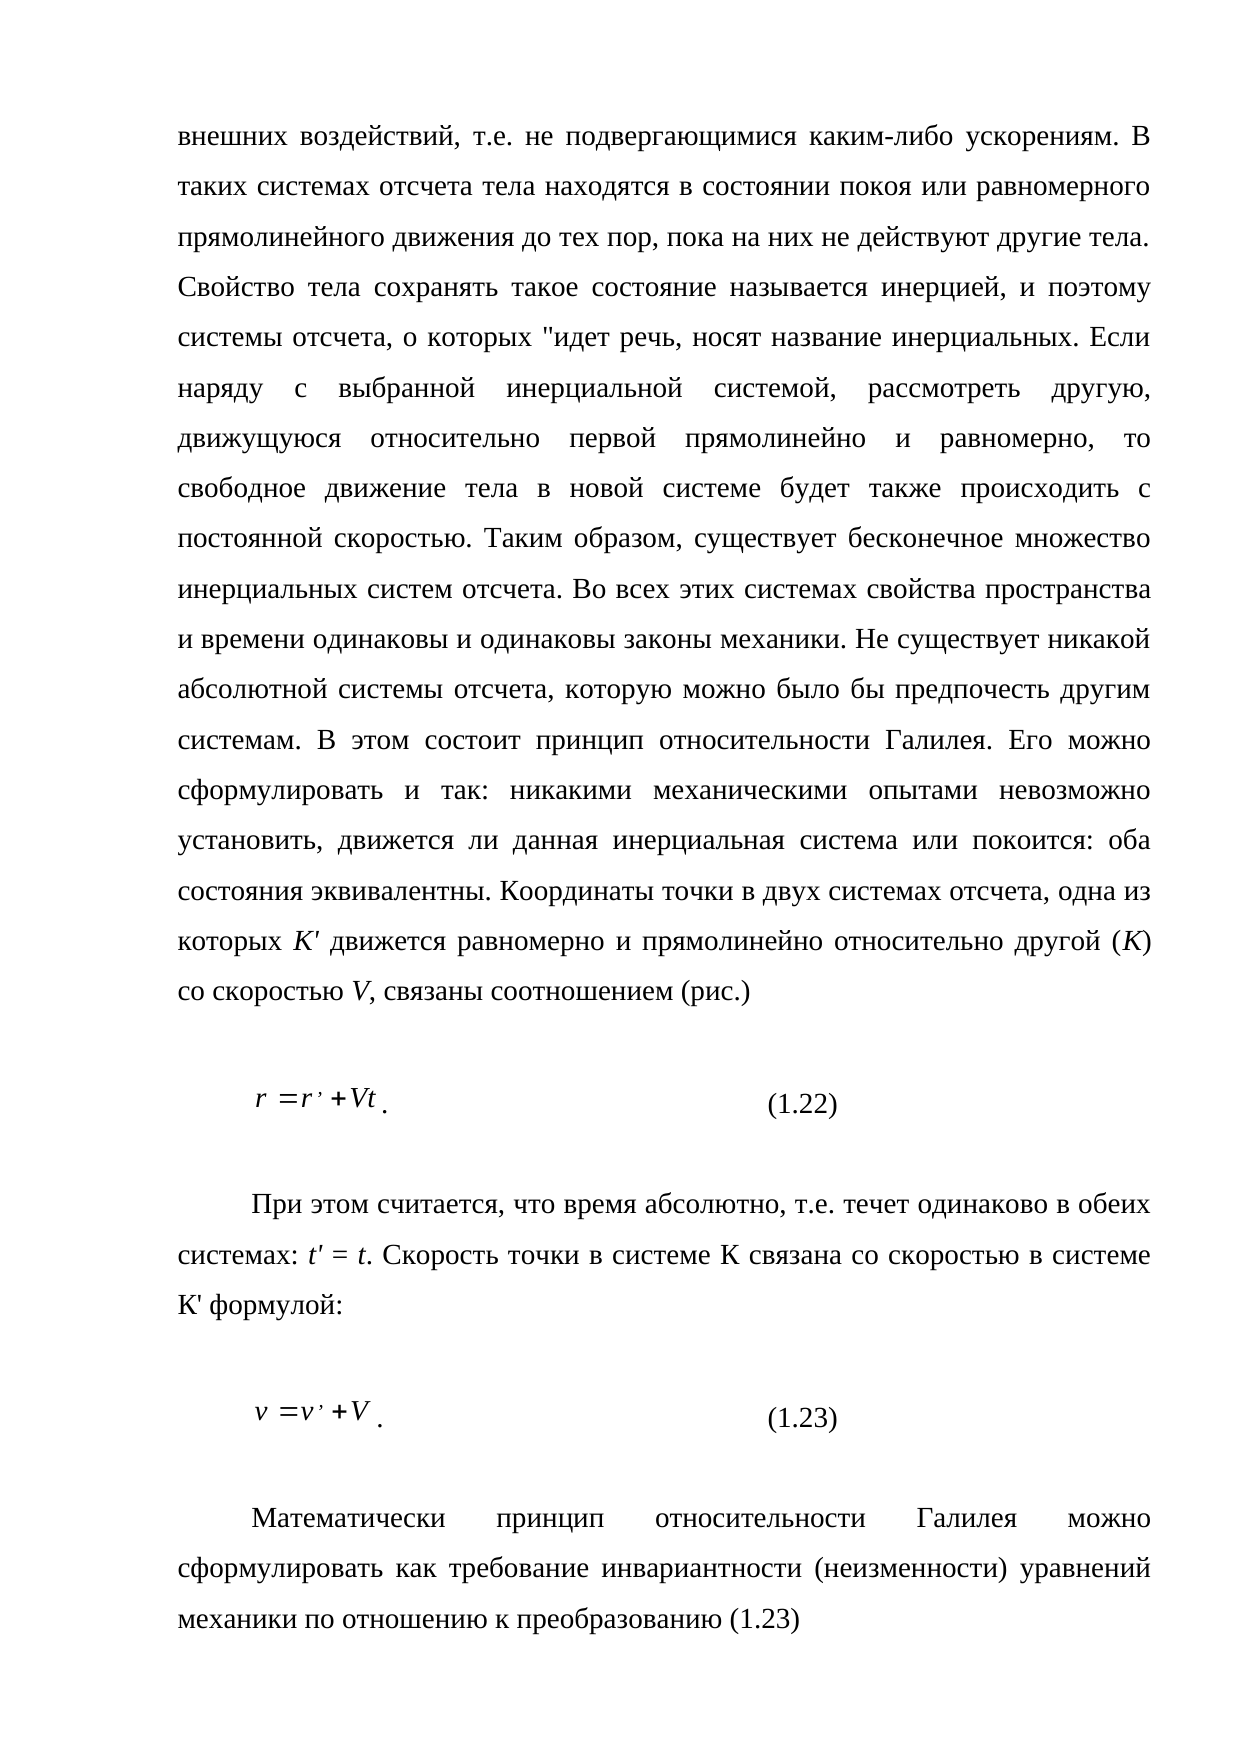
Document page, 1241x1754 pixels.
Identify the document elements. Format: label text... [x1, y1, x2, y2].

text . (1.22) [177, 1074, 1152, 1119]
text Математически принцип относительности Галилея можно сформулировать как требование инвариантности (неизменности) уравнений механики по отношению к преобразованию (1.23) [177, 1500, 1152, 1634]
text При этом считается, что время абсолютно, т.е. течет одинаково в обеих системах: t' = t. Скорость точки в системе К связана со скоростью в системе К' формулой: [177, 1187, 1152, 1321]
text . (1.23) [177, 1388, 1152, 1433]
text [177, 118, 1152, 1007]
